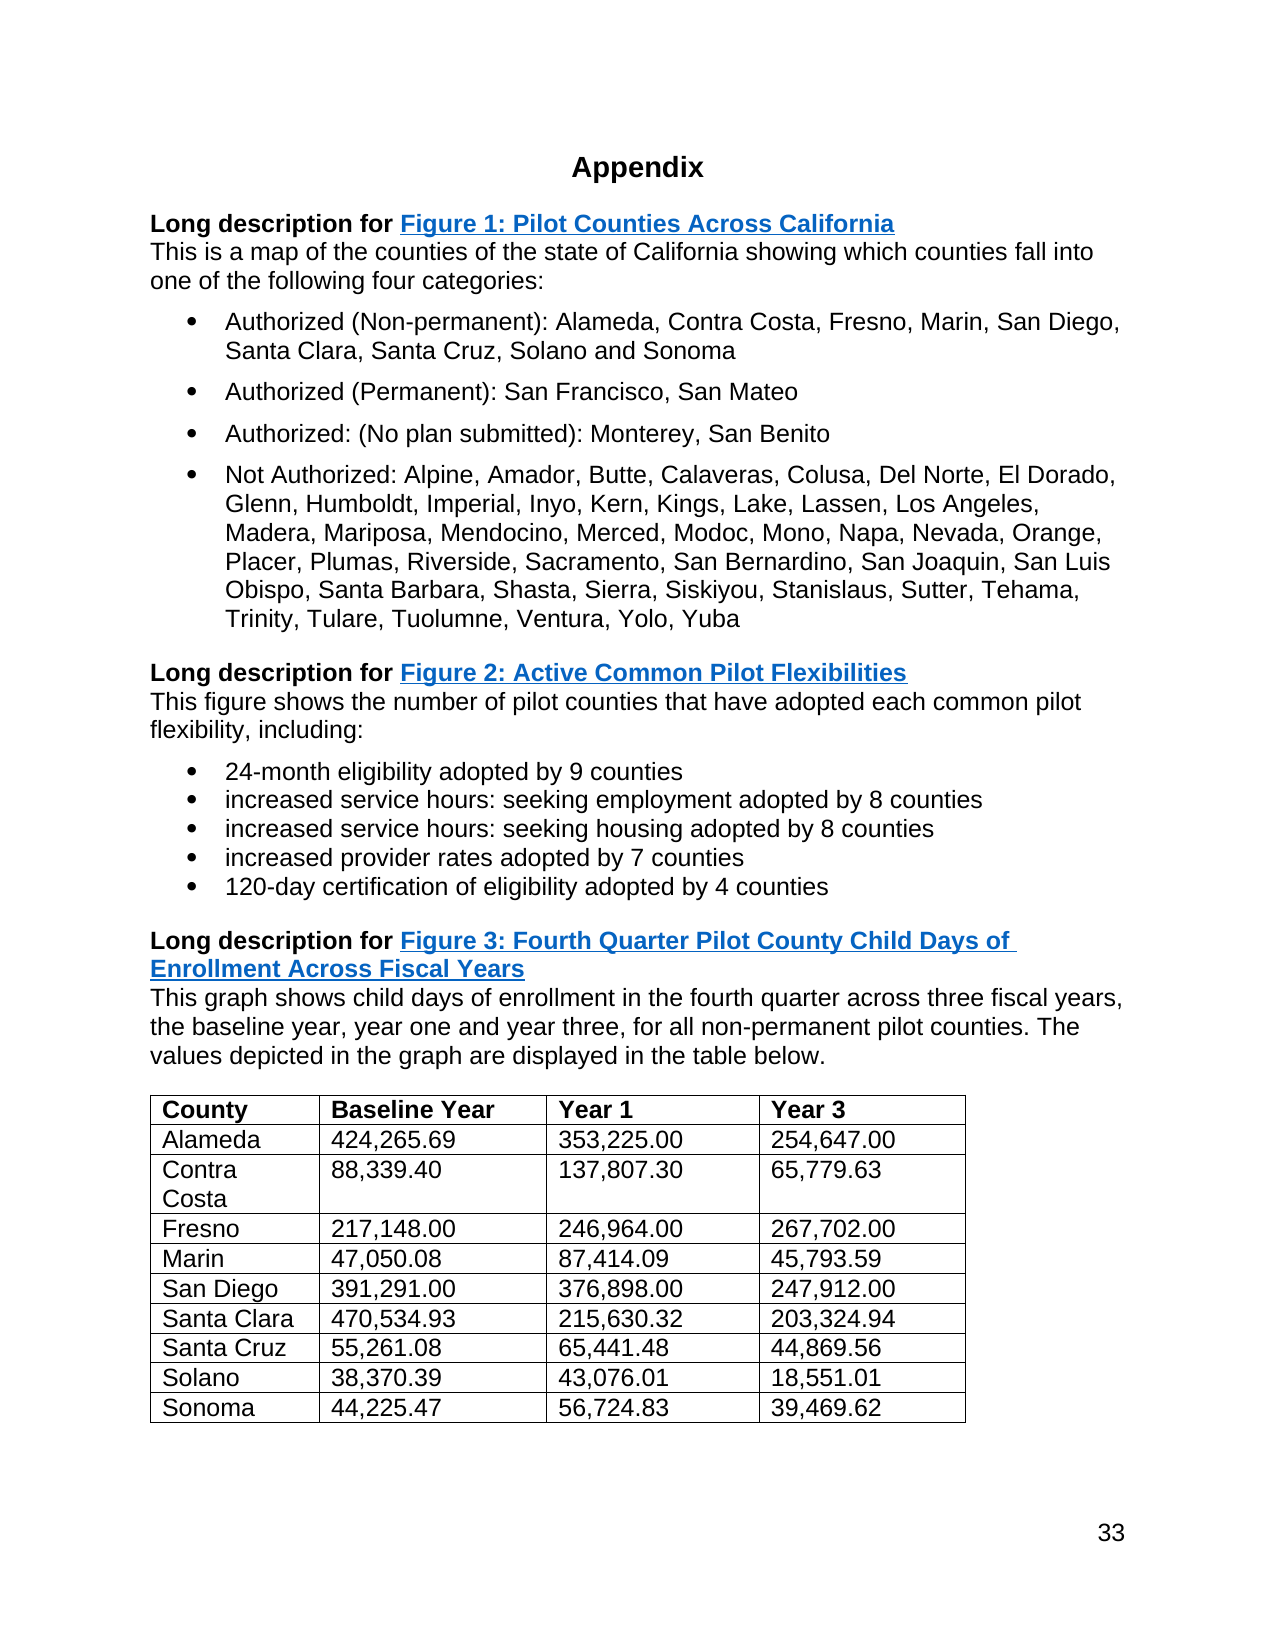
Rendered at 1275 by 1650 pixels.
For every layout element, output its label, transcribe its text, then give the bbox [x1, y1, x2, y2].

table_cell 88,339.40 [320, 1155, 546, 1213]
table_cell 55,261.08 [320, 1334, 546, 1362]
table_cell 247,912.00 [760, 1274, 965, 1302]
text This is a map of the counties of the state of California showing which counties fall into one of the following four categories: [150, 237, 1125, 295]
text Long description for Figure 1: Pilot Counties Across California [150, 208, 1125, 237]
table_cell 65,779.63 [760, 1155, 965, 1213]
table_cell 376,898.00 [547, 1274, 759, 1302]
table_cell 254,647.00 [760, 1125, 965, 1154]
table_cell Santa Clara [151, 1304, 319, 1332]
table_cell Contra Costa [151, 1155, 319, 1213]
table_cell 44,225.47 [320, 1393, 546, 1422]
table_cell San Diego [151, 1274, 319, 1302]
table_cell 18,551.01 [760, 1363, 965, 1392]
table_cell 65,441.48 [547, 1334, 759, 1362]
table_cell Solano [151, 1363, 319, 1392]
table_header Year 1 [547, 1096, 759, 1124]
text This figure shows the number of pilot counties that have adopted each common pilot flexibility, including: [150, 686, 1125, 744]
table_cell 45,793.59 [760, 1244, 965, 1273]
table_cell 267,702.00 [760, 1214, 965, 1243]
list Authorized: (No plan submitted): Monterey, San Benito [187, 419, 1125, 448]
table_cell 38,370.39 [320, 1363, 546, 1392]
table_cell Fresno [151, 1214, 319, 1243]
text This graph shows child days of enrollment in the fourth quarter across three fiscal years, the baseline year, year one and year three, for all non-permanent pilot counties. The values depicted in the graph are displayed in the table below. [150, 983, 1125, 1069]
table_cell 424,265.69 [320, 1125, 546, 1154]
table_cell 39,469.62 [760, 1393, 965, 1422]
table_header County [151, 1096, 319, 1124]
list Authorized (Non-permanent): Alameda, Contra Costa, Fresno, Marin, San Diego, Santa Clara, Santa Cruz, Solano and Sonoma [187, 307, 1125, 365]
table_cell 43,076.01 [547, 1363, 759, 1392]
table_cell 47,050.08 [320, 1244, 546, 1273]
table_header Year 3 [760, 1096, 965, 1124]
list increased provider rates adopted by 7 counties [187, 843, 1125, 872]
table_cell 470,534.93 [320, 1304, 546, 1332]
table_cell 353,225.00 [547, 1125, 759, 1154]
table_cell 215,630.32 [547, 1304, 759, 1332]
table_cell 391,291.00 [320, 1274, 546, 1302]
table_cell 203,324.94 [760, 1304, 965, 1332]
list Not Authorized: Alpine, Amador, Butte, Calaveras, Colusa, Del Norte, El Dorado, Glenn, Humboldt, Imperial, Inyo, Kern, Kings, Lake, Lassen, Los Angeles, Madera, Mariposa, Mendocino, Merced, Modoc, Mono, Napa, Nevada, Orange, Placer, Plumas, Riverside, Sacramento, San Bernardino, San Joaquin, San Luis Obispo, Santa Barbara, Shasta, Sierra, Siskiyou, Stanislaus, Sutter, Tehama, Trinity, Tulare, Tuolumne, Ventura, Yolo, Yuba [187, 460, 1125, 633]
table_cell 44,869.56 [760, 1334, 965, 1362]
table_cell Sonoma [151, 1393, 319, 1422]
table_header Baseline Year [320, 1096, 546, 1124]
table_cell Santa Cruz [151, 1334, 319, 1362]
table_cell 56,724.83 [547, 1393, 759, 1422]
table_cell Marin [151, 1244, 319, 1273]
list 24-month eligibility adopted by 9 counties [187, 756, 1125, 785]
text Long description for Figure 3: Fourth Quarter Pilot County Child Days of Enrollment Across Fiscal Years [150, 926, 1125, 983]
list increased service hours: seeking employment adopted by 8 counties [187, 785, 1125, 814]
subtitle Appendix [150, 150, 1125, 183]
list increased service hours: seeking housing adopted by 8 counties [187, 814, 1125, 843]
table_cell 217,148.00 [320, 1214, 546, 1243]
table_cell 246,964.00 [547, 1214, 759, 1243]
table_cell 87,414.09 [547, 1244, 759, 1273]
text Long description for Figure 2: Active Common Pilot Flexibilities [150, 658, 1125, 686]
table_cell 137,807.30 [547, 1155, 759, 1213]
list 120-day certification of eligibility adopted by 4 counties [187, 872, 1125, 901]
table_cell Alameda [151, 1125, 319, 1154]
list Authorized (Permanent): San Francisco, San Mateo [187, 377, 1125, 406]
